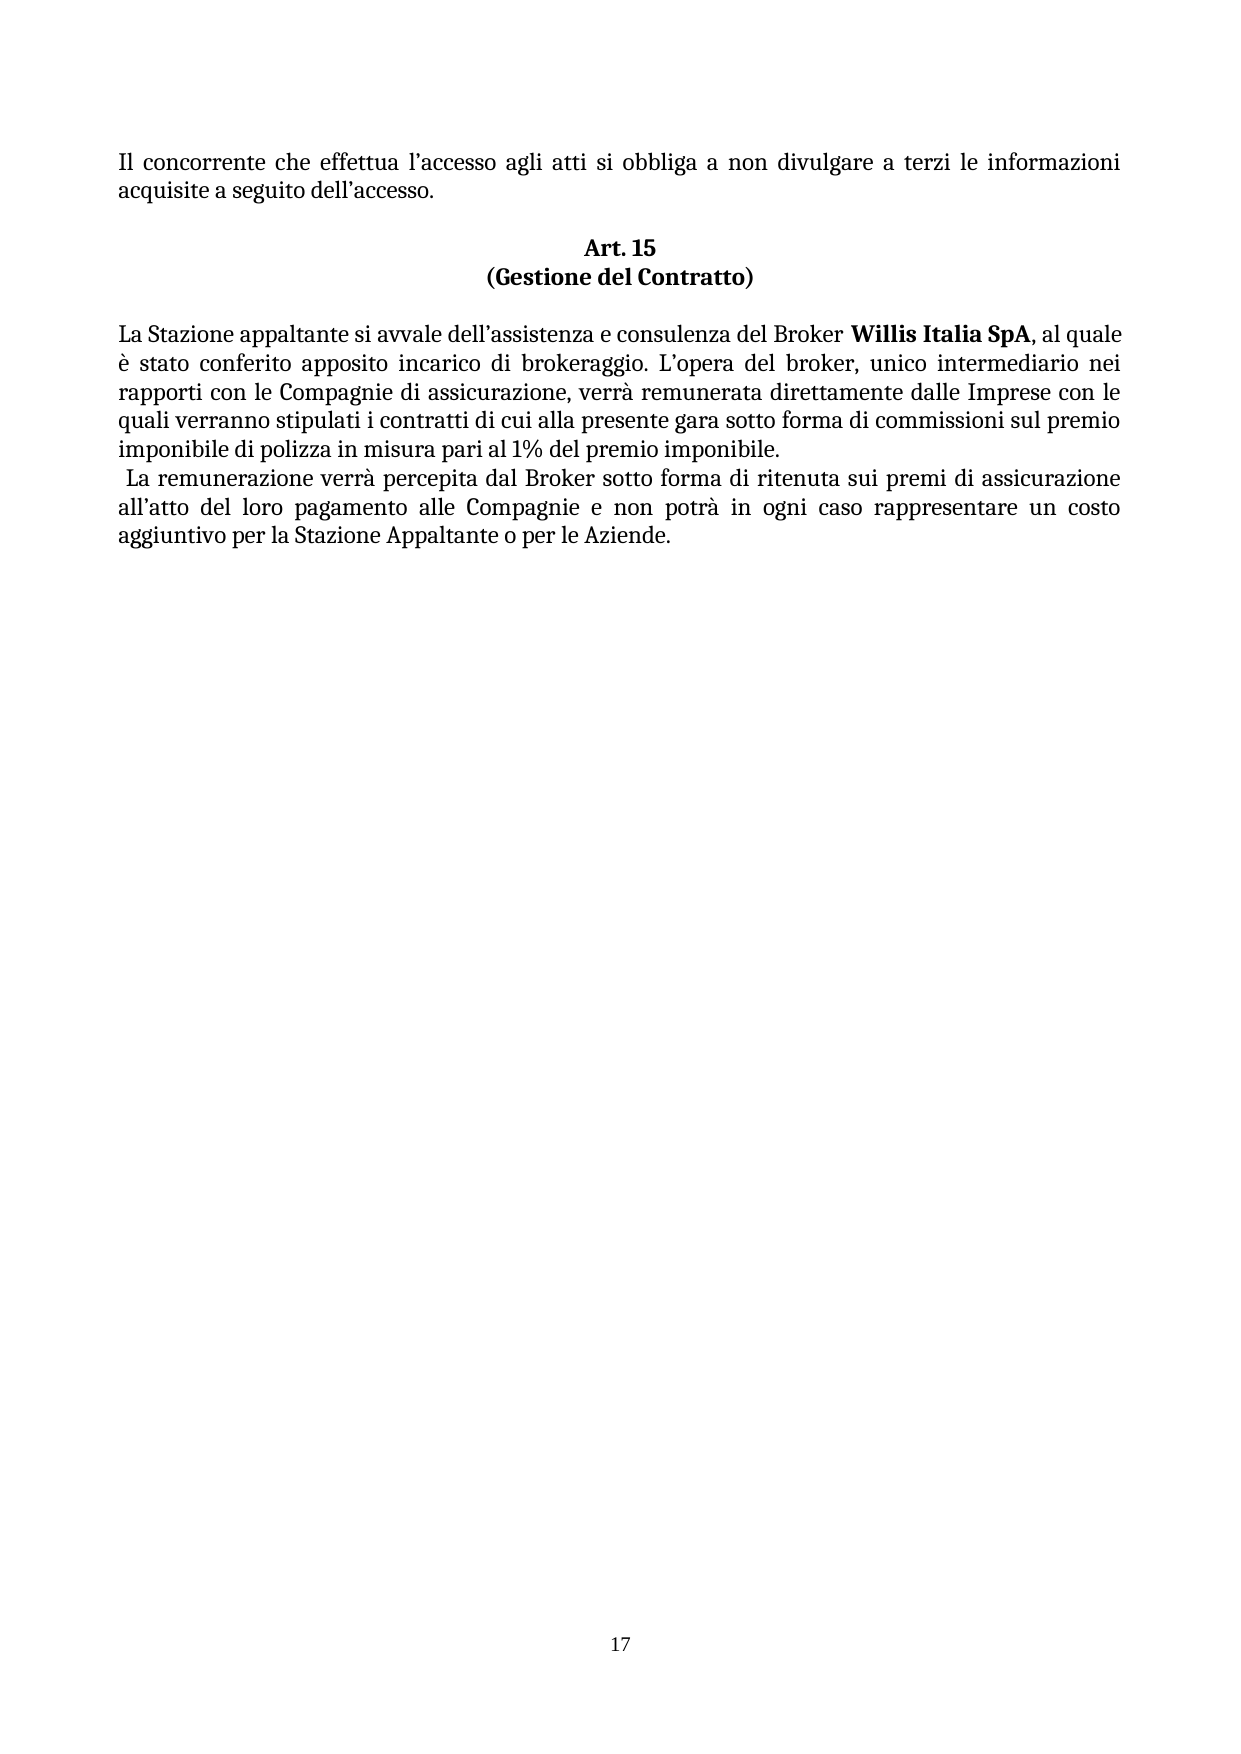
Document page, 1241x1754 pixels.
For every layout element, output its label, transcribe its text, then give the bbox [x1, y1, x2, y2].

text La Stazione appaltante si avvale dell’assistenza e consulenza del Broker Willis Italia SpA, al quale è stato conferito apposito incarico di brokeraggio. L’opera del broker, unico intermediario nei rapporti con le Compagnie di assicurazione, verrà remunerata direttamente dalle Imprese con le quali verranno stipulati i contratti di cui alla presente gara sotto forma di commissioni sul premio imponibile di polizza in misura pari al 1% del premio imponibile. [118, 320, 1122, 464]
text La remunerazione verrà percepita dal Broker sotto forma di ritenuta sui premi di assicurazione all’atto del loro pagamento alle Compagnie e non potrà in ogni caso rappresentare un costo aggiuntivo per la Stazione Appaltante o per le Aziende. [118, 464, 1122, 550]
text Art. 15 [118, 234, 1122, 263]
text Il concorrente che effettua l’accesso agli atti si obbliga a non divulgare a terzi le informazioni acquisite a seguito dell’accesso. [118, 148, 1122, 205]
text (Gestione del Contratto) [118, 263, 1122, 291]
